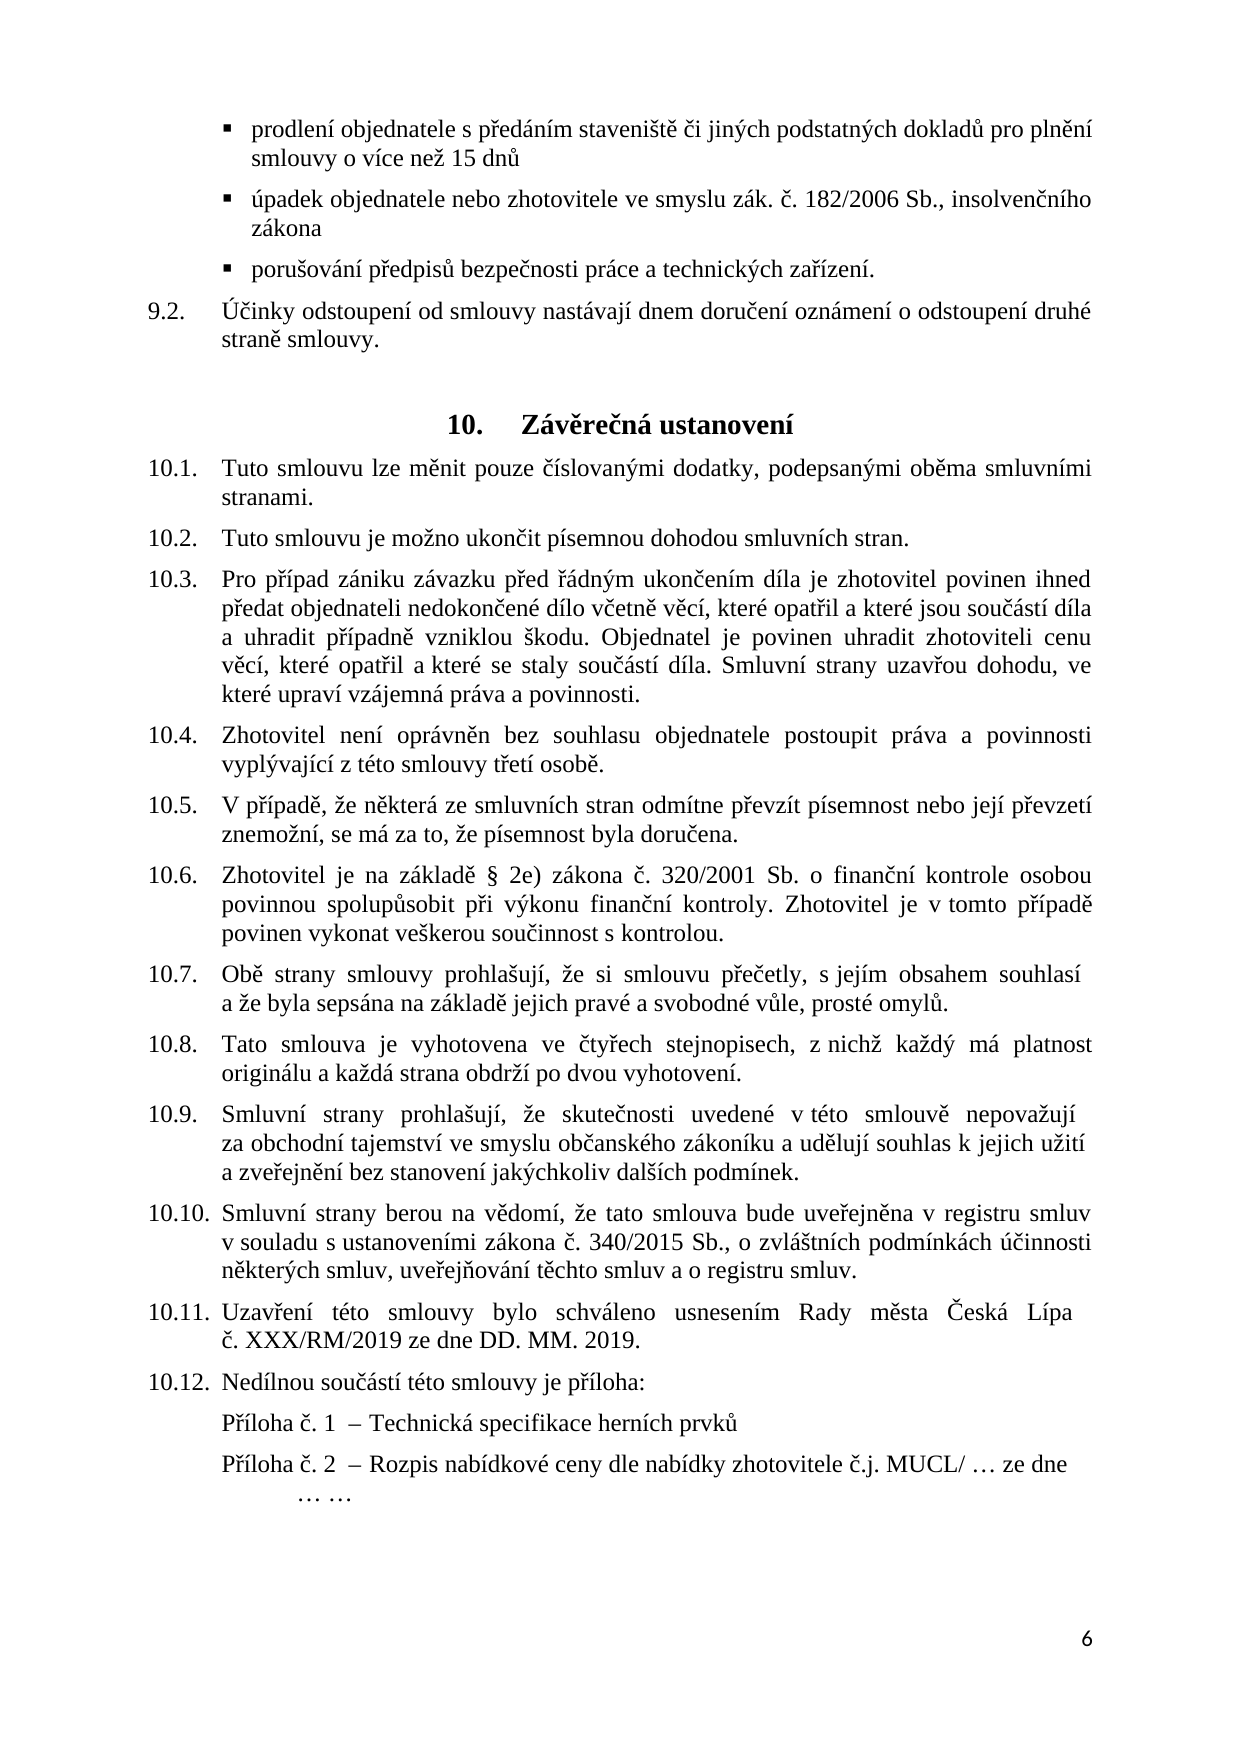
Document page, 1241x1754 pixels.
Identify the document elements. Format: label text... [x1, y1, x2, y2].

list Technická specifikace herních prvků [221, 1408, 1093, 1437]
text Tuto smlouvu je možno ukončit písemnou dohodou smluvních stran. [148, 523, 1093, 552]
list Rozpis nabídkové ceny dle nabídky zhotovitele č.j. MUCL/ … ze dne … … [221, 1449, 1093, 1507]
text V případě, že některá ze smluvních stran odmítne převzít písemnost nebo její převzetí znemožní, se má za to, že písemnost byla doručena. [148, 791, 1093, 848]
text Smluvní strany berou na vědomí, že tato smlouva bude uveřejněna v registru smluv v souladu s ustanoveními zákona č. 340/2015 Sb., o zvláštních podmínkách účinnosti některých smluv, uveřejňování těchto smluv a o registru smluv. [148, 1198, 1093, 1284]
text Tuto smlouvu lze měnit pouze číslovanými dodatky, podepsanými oběma smluvními stranami. [148, 453, 1093, 511]
text Pro případ zániku závazku před řádným ukončením díla je zhotovitel povinen ihned předat objednateli nedokončené dílo včetně věcí, které opatřil a které jsou součástí díla a uhradit případně vzniklou škodu. Objednatel je povinen uhradit zhotoviteli cenu věcí, které opatřil a které se staly součástí díla. Smluvní strany uzavřou dohodu, ve které upraví vzájemná práva a povinnosti. [148, 564, 1093, 708]
text Smluvní strany prohlašují, že skutečnosti uvedené v této smlouvě nepovažují za obchodní tajemství ve smyslu občanského zákoníku a udělují souhlas k jejich užití a zveřejnění bez stanovení jakýchkoliv dalších podmínek. [148, 1099, 1093, 1186]
subtitle prodlení objednatele s předáním staveniště či jiných podstatných dokladů pro plnění smlouvy o více než 15 dnů [221, 114, 1093, 172]
subtitle porušování předpisů bezpečnosti práce a technických zařízení. [221, 254, 1093, 283]
text Tato smlouva je vyhotovena ve čtyřech stejnopisech, z nichž každý má platnost originálu a každá strana obdrží po dvou vyhotovení. [148, 1029, 1093, 1087]
text Nedílnou součástí této smlouvy je příloha: [148, 1367, 1093, 1396]
subtitle Závěrečná ustanovení [148, 407, 1093, 441]
text Zhotovitel není oprávněn bez souhlasu objednatele postoupit práva a povinnosti vyplývající z této smlouvy třetí osobě. [148, 721, 1093, 778]
text Uzavření této smlouvy bylo schváleno usnesením Rady města Česká Lípa č. XXX/RM/2019 ze dne DD. MM. 2019. [148, 1297, 1093, 1354]
text Zhotovitel je na základě § 2e) zákona č. 320/2001 Sb. o finanční kontrole osobou povinnou spolupůsobit při výkonu finanční kontroly. Zhotovitel je v tomto případě povinen vykonat veškerou součinnost s kontrolou. [148, 861, 1093, 947]
text Účinky odstoupení od smlouvy nastávají dnem doručení oznámení o odstoupení druhé straně smlouvy. [148, 296, 1093, 353]
text Obě strany smlouvy prohlašují, že si smlouvu přečetly, s jejím obsahem souhlasí a že byla sepsána na základě jejich pravé a svobodné vůle, prosté omylů. [148, 959, 1093, 1017]
subtitle úpadek objednatele nebo zhotovitele ve smyslu zák. č. 182/2006 Sb., insolvenčního zákona [221, 184, 1093, 242]
